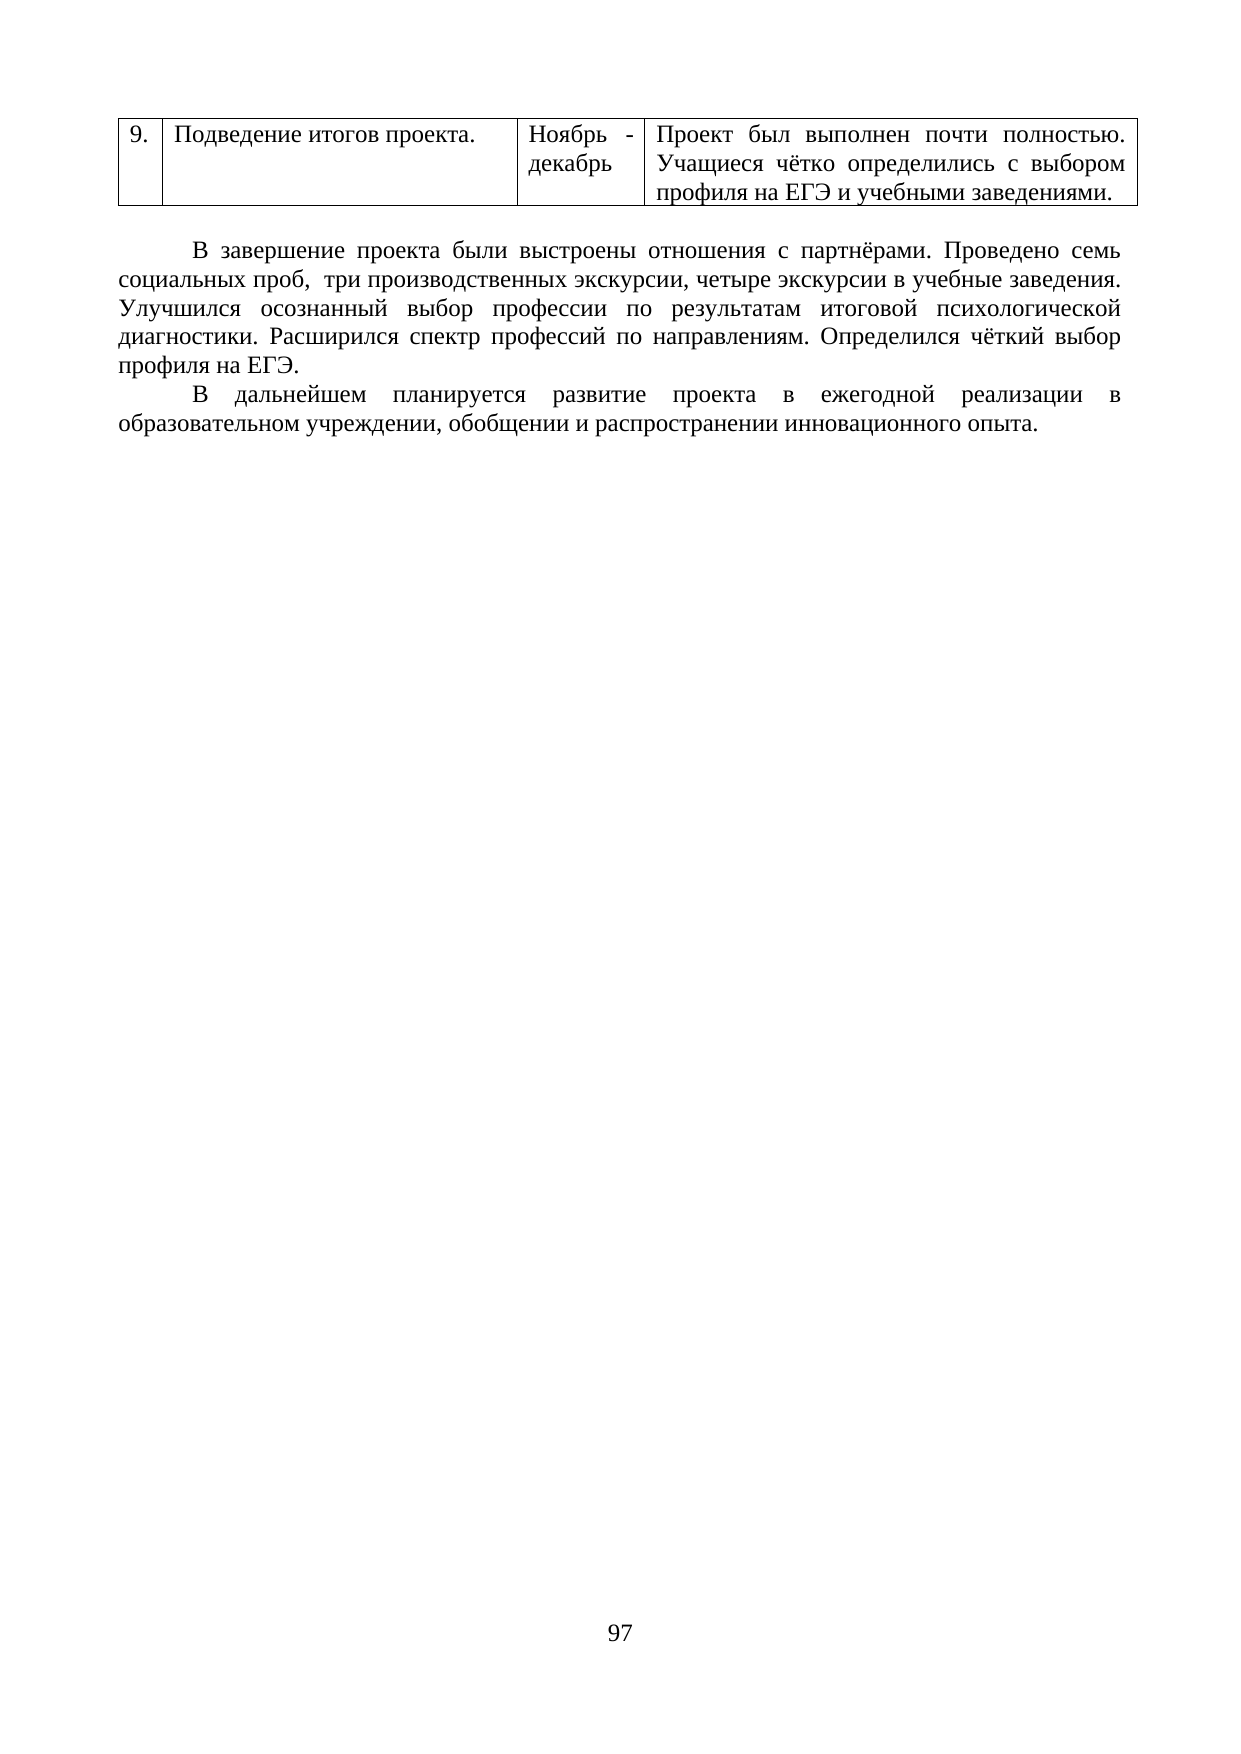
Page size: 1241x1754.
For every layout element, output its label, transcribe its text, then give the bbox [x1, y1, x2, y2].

table_cell Подведение итогов проекта. [163, 119, 517, 205]
text В дальнейшем планируется развитие проекта в ежегодной реализации в образовательном учреждении, обобщении и распространении инновационного опыта. [118, 379, 1122, 436]
table_cell Ноябрь - декабрь [518, 119, 644, 205]
text В завершение проекта были выстроены отношения с партнёрами. Проведено семь социальных проб, три производственных экскурсии, четыре экскурсии в учебные заведения. Улучшился осознанный выбор профессии по результатам итоговой психологической диагностики. Расширился спектр профессий по направлениям. Определился чёткий выбор профиля на ЕГЭ. [118, 235, 1122, 379]
table_cell 9. [119, 119, 162, 205]
table_cell Проект был выполнен почти полностью. Учащиеся чётко определились с выбором профиля на ЕГЭ и учебными заведениями. [645, 119, 1137, 205]
